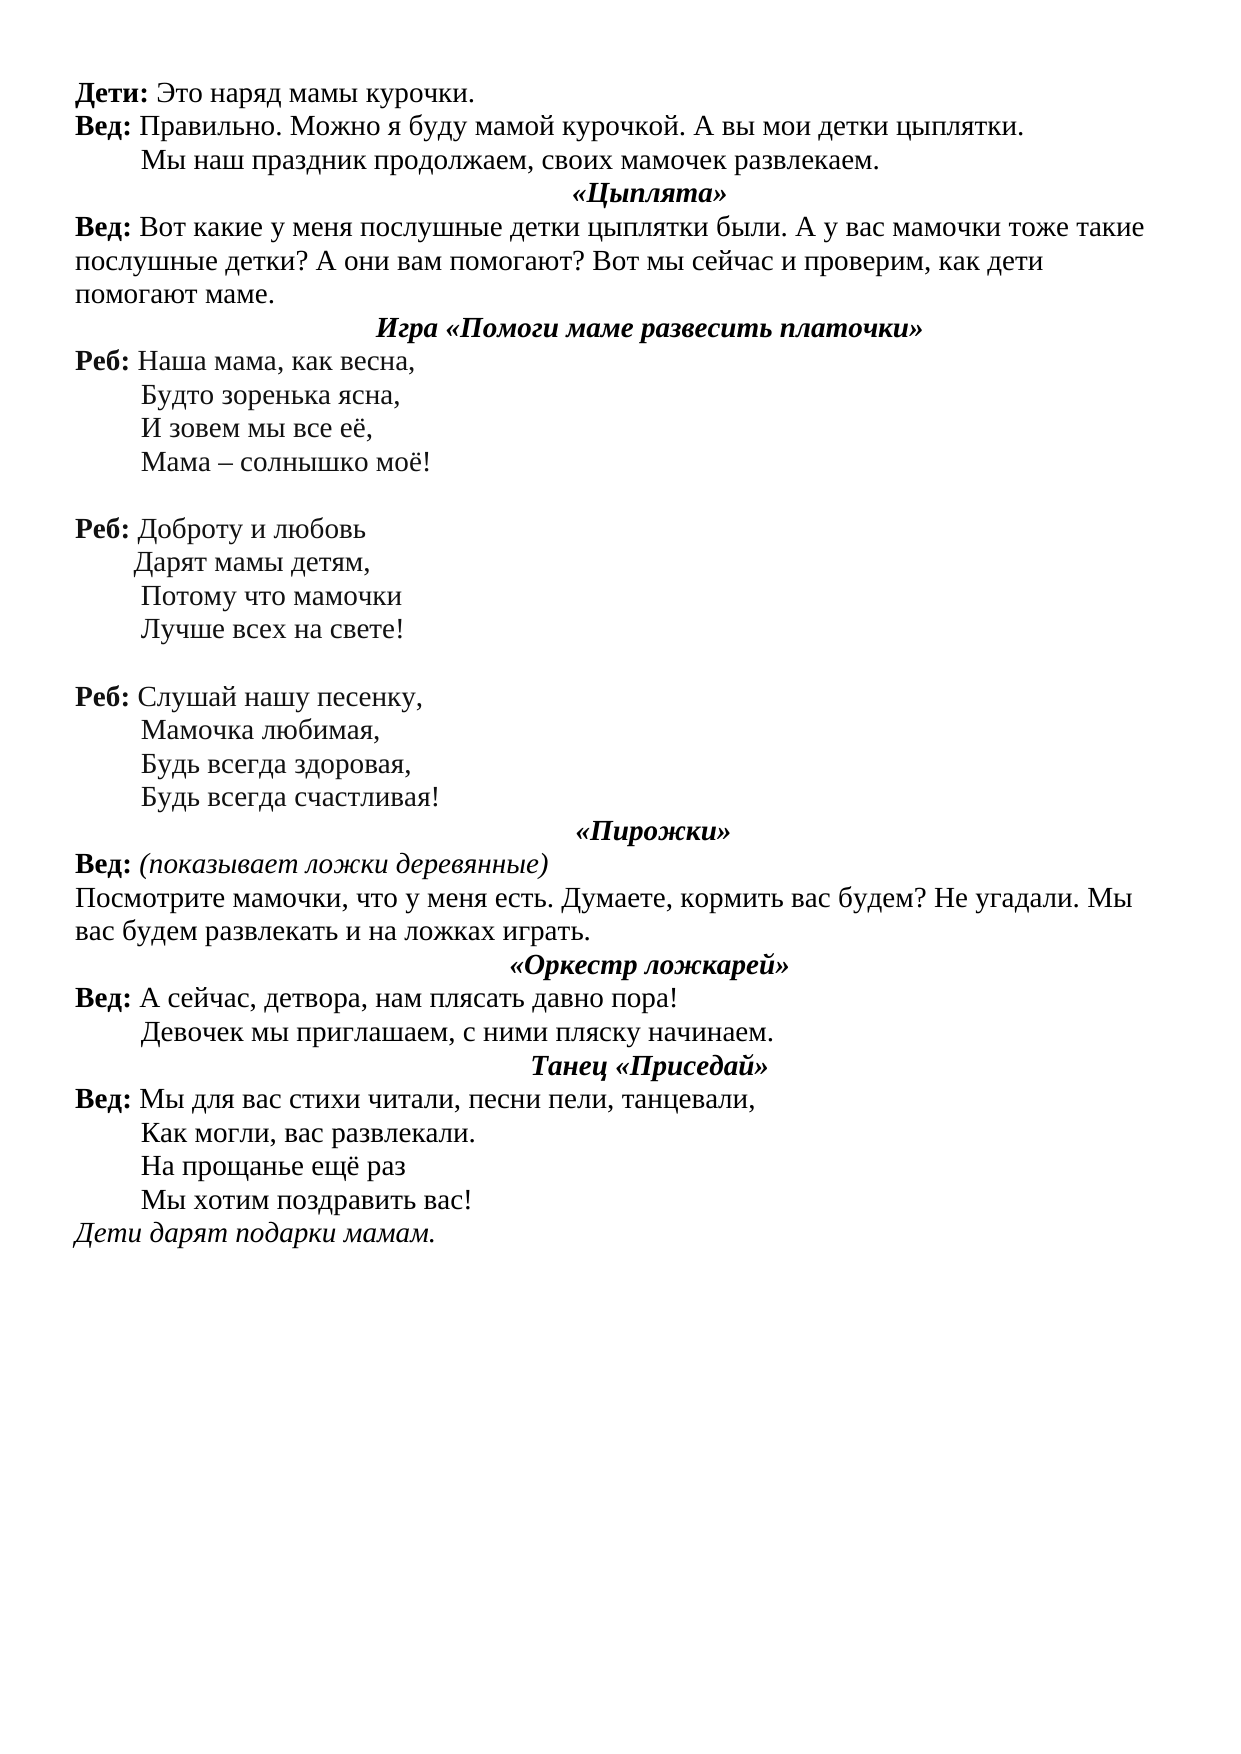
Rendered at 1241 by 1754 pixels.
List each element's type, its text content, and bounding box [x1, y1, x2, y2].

text Реб: Наша мама, как весна, [75, 343, 1165, 377]
text «Оркестр ложкарей» [75, 947, 1165, 981]
text Дарят мамы детям, [75, 544, 1165, 578]
text Мы наш праздник продолжаем, своих мамочек развлекаем. [75, 142, 1165, 176]
text Мамочка любимая, [75, 712, 1165, 746]
text Вед: А сейчас, детвора, нам плясать давно пора! [75, 981, 1165, 1014]
text Мы хотим поздравить вас! [75, 1182, 1165, 1215]
text Девочек мы приглашаем, с ними пляску начинаем. [75, 1014, 1165, 1048]
text Будто зоренька ясна, [75, 377, 1165, 410]
text Потому что мамочки [75, 578, 1165, 612]
text «Пирожки» [75, 813, 1165, 846]
text «Цыплята» [75, 176, 1165, 209]
text Посмотрите мамочки, что у меня есть. Думаете, кормить вас будем? Не угадали. Мы вас будем развлекать и на ложках играть. [75, 880, 1165, 947]
text Будь всегда счастливая! [75, 779, 1165, 813]
text Мама – солнышко моё! [75, 444, 1165, 477]
text Реб: Доброту и любовь [75, 511, 1165, 544]
text Дети дарят подарки мамам. [75, 1215, 1165, 1249]
text Вед: Мы для вас стихи читали, песни пели, танцевали, [75, 1081, 1165, 1115]
text Как могли, вас развлекали. [75, 1115, 1165, 1148]
text Будь всегда здоровая, [75, 746, 1165, 779]
text Вед: Правильно. Можно я буду мамой курочкой. А вы мои детки цыплятки. [75, 108, 1165, 142]
text Вед: Вот какие у меня послушные детки цыплятки были. А у вас мамочки тоже такие послушные детки? А они вам помогают? Вот мы сейчас и проверим, как дети помогают маме. [75, 209, 1165, 310]
text Реб: Слушай нашу песенку, [75, 679, 1165, 712]
text Лучше всех на свете! [75, 612, 1165, 645]
text Игра «Помоги маме развесить платочки» [75, 310, 1165, 343]
text Вед: (показывает ложки деревянные) [75, 846, 1165, 880]
text Танец «Приседай» [75, 1048, 1165, 1081]
text На прощанье ещё раз [75, 1148, 1165, 1182]
text И зовем мы все её, [75, 410, 1165, 444]
text Дети: Это наряд мамы курочки. [75, 75, 1165, 108]
